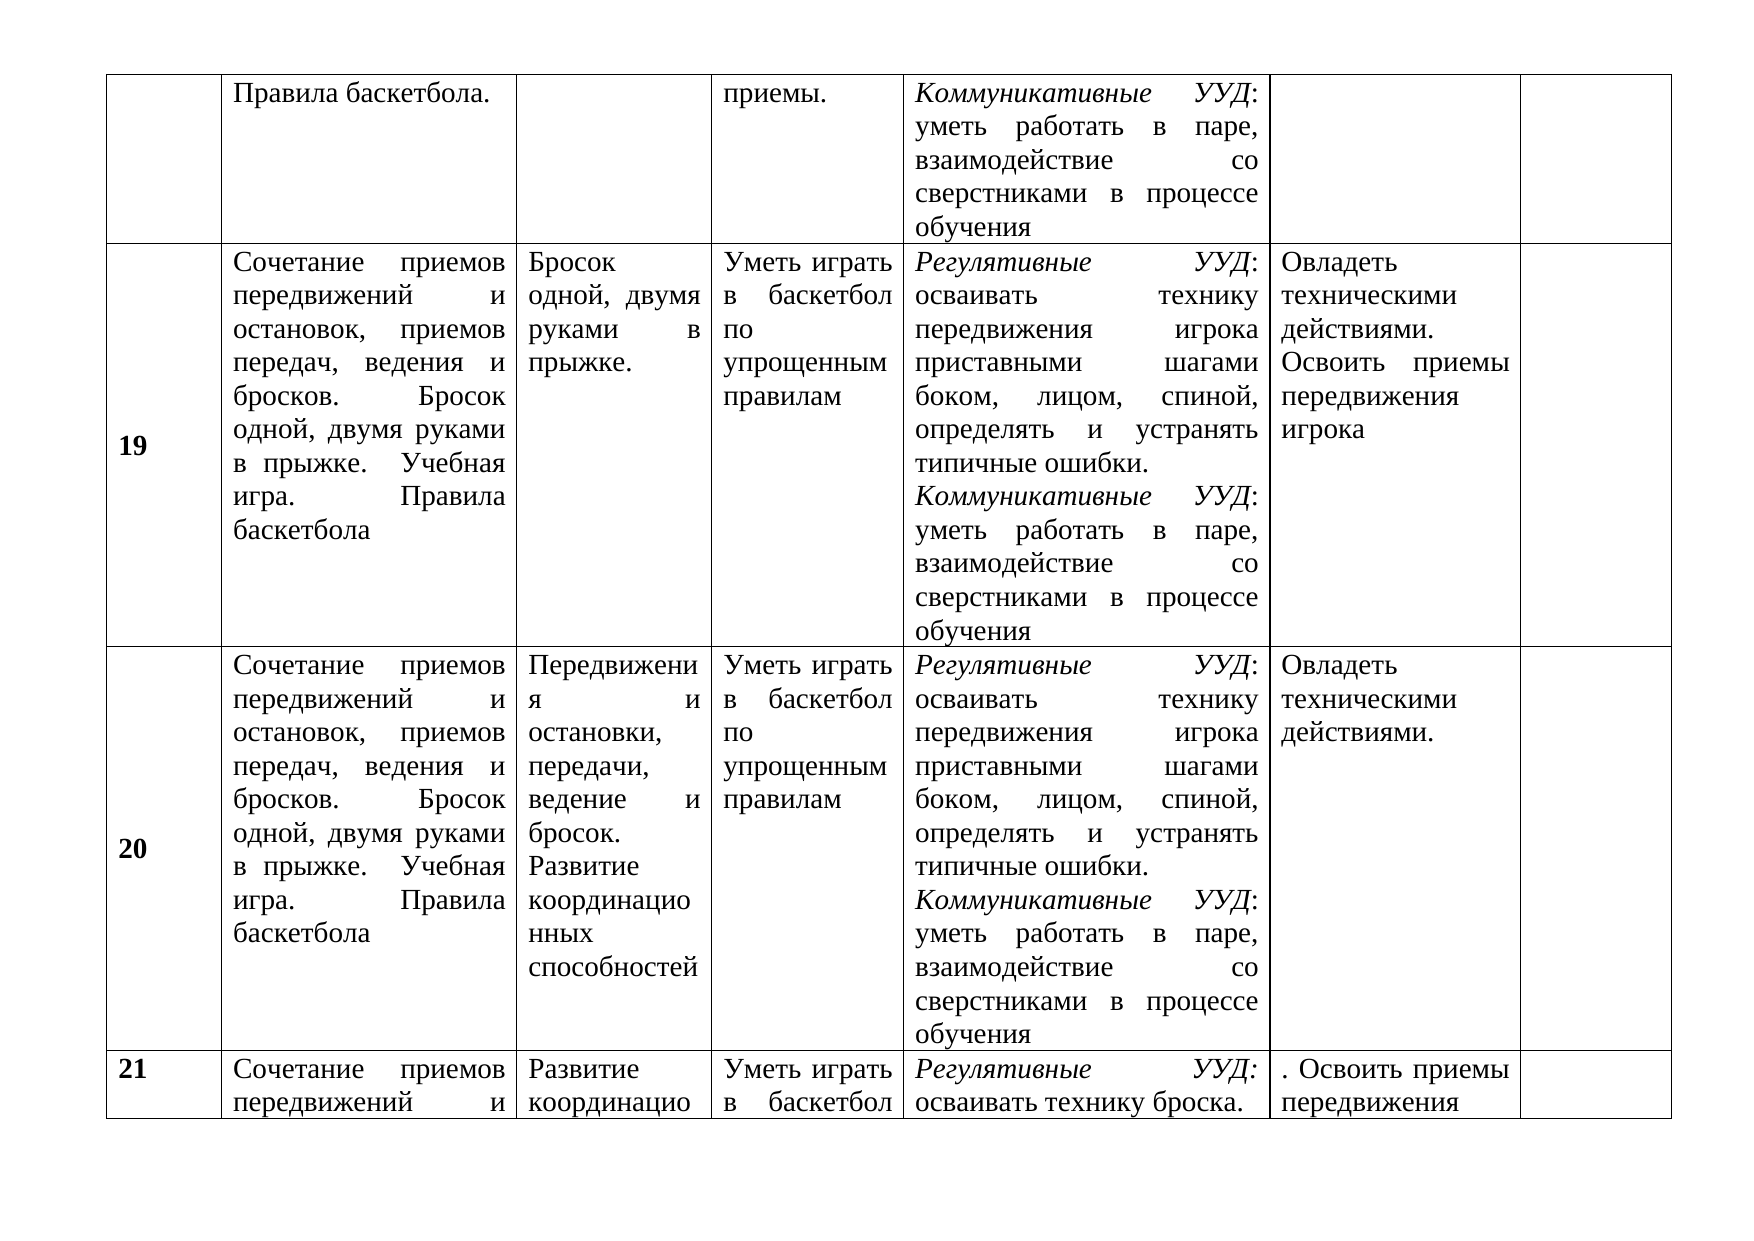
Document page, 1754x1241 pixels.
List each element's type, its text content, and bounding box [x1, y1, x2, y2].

table_cell [1521, 647, 1671, 1050]
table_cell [1271, 1051, 1520, 1118]
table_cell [904, 75, 1269, 243]
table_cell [517, 1051, 711, 1118]
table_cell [904, 1051, 1269, 1118]
table_cell Овладеть техническими действиями. [1271, 647, 1520, 1050]
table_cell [517, 75, 711, 243]
table_cell [1521, 244, 1671, 646]
table_cell 18 [107, 75, 221, 243]
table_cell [712, 1051, 903, 1118]
table_cell Овладеть техническими действиями. Освоить приемы передвижения игрока [1271, 244, 1520, 646]
table_cell Передвижения и остановки, передачи, ведение и бросок. Развитие координационных способностей [517, 647, 711, 1050]
table_cell Уметь играть в баскетбол по упрощенным правилам [712, 244, 903, 646]
table_cell 20 [107, 647, 221, 1050]
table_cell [712, 75, 903, 243]
table_cell Сочетание приемов передвижений и остановок, приемов передач, ведения и бросков. Бросок одной, двумя руками в прыжке. Учебная игра. Правила баскетбола [222, 244, 516, 646]
table_cell 19 [107, 244, 221, 646]
table_cell [1521, 1051, 1671, 1118]
table_cell Сочетание приемов передвижений и остановок, приемов передач, ведения и бросков. Бросок одной, двумя руками в прыжке. Учебная игра. Правила баскетбола [222, 647, 516, 1050]
table_cell [1521, 75, 1671, 243]
table_cell 21 [107, 1051, 221, 1118]
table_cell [222, 75, 516, 243]
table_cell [1271, 75, 1520, 243]
table_cell Бросок одной, двумя руками в прыжке. [517, 244, 711, 646]
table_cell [222, 1051, 516, 1118]
table_cell Уметь играть в баскетбол по упрощенным правилам [712, 647, 903, 1050]
